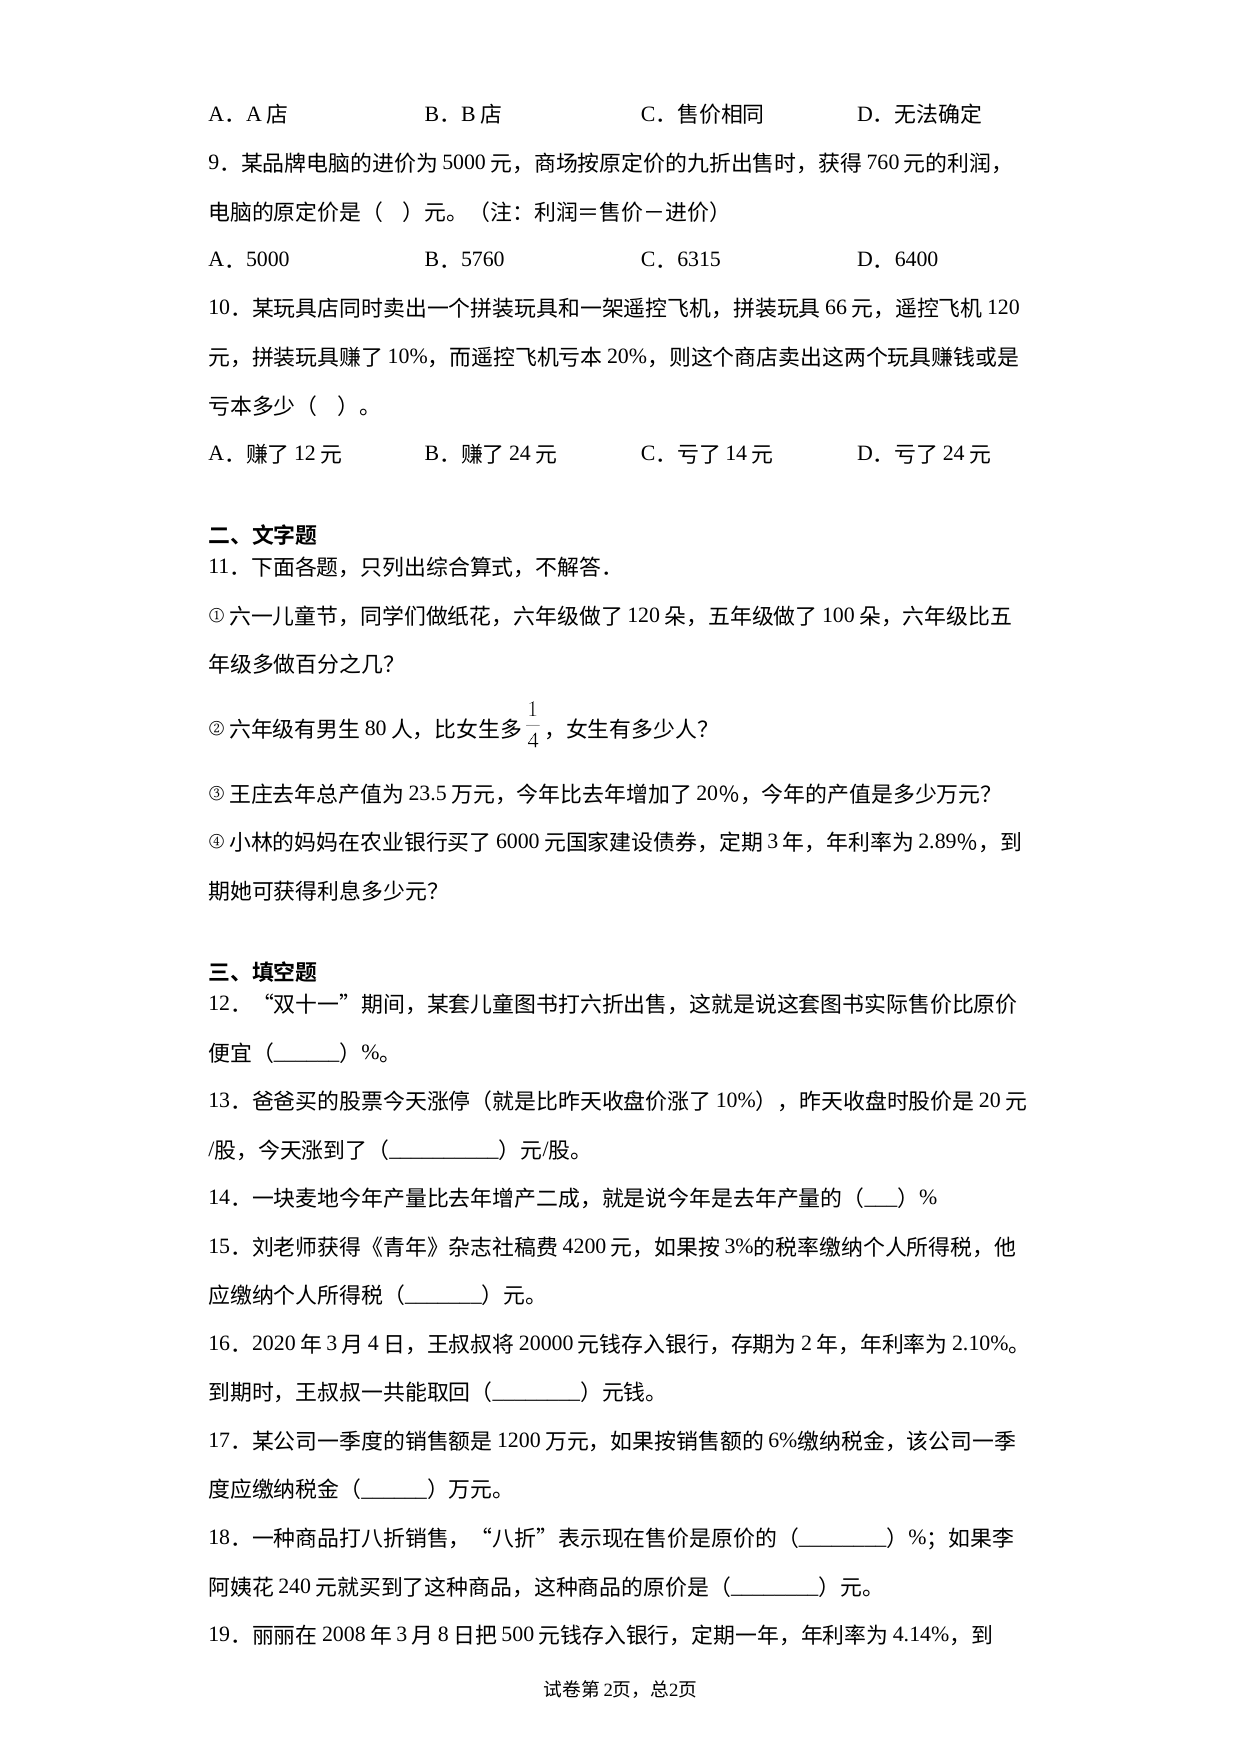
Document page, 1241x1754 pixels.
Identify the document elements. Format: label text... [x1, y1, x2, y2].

text ④小林的妈妈在农业银行买了6000元国家建设债券，定期3年，年利率为2.89％，到期她可获得利息多少元？ [208, 824, 1032, 906]
text 三、填空题 [208, 954, 1032, 987]
text A．A店 B．B店 C．售价相同 D．无法确定 [208, 97, 1032, 129]
text ②六年级有男生80人，比女生多，女生有多少人？ [208, 695, 1032, 760]
text A．5000 B．5760 C．6315 D．6400 [208, 242, 1032, 275]
text 11．下面各题，只列出综合算式，不解答． [208, 550, 1032, 582]
text 18．一种商品打八折销售，“八折”表示现在售价是原价的（________）%；如果李阿姨花240元就买到了这种商品，这种商品的原价是（________）元。 [208, 1520, 1032, 1602]
text 17．某公司一季度的销售额是1200万元，如果按销售额的6%缴纳税金，该公司一季度应缴纳税金（______）万元。 [208, 1423, 1032, 1504]
text 12．“双十一”期间，某套儿童图书打六折出售，这就是说这套图书实际售价比原价便宜（______）%。 [208, 987, 1032, 1068]
text 14．一块麦地今年产量比去年增产二成，就是说今年是去年产量的（___）% [208, 1181, 1032, 1213]
text 13．爸爸买的股票今天涨停（就是比昨天收盘价涨了10%），昨天收盘时股价是20元/股，今天涨到了（__________）元/股。 [208, 1084, 1032, 1165]
text A．赚了12元 B．赚了24元 C．亏了14元 D．亏了24元 [208, 437, 1032, 469]
text 二、文字题 [208, 517, 1032, 550]
text ③王庄去年总产值为23.5万元，今年比去年增加了20％，今年的产值是多少万元？ [208, 776, 1032, 809]
text ①六一儿童节，同学们做纸花，六年级做了120朵，五年级做了100朵，六年级比五年级多做百分之几？ [208, 598, 1032, 679]
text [208, 1617, 1032, 1650]
text 10．某玩具店同时卖出一个拼装玩具和一架遥控飞机，拼装玩具66元，遥控飞机120元，拼装玩具赚了10%，而遥控飞机亏本20%，则这个商店卖出这两个玩具赚钱或是亏本多少（ ）。 [208, 291, 1032, 421]
text 9．某品牌电脑的进价为5000元，商场按原定价的九折出售时，获得760元的利润，电脑的原定价是（ ）元。（注：利润＝售价－进价） [208, 145, 1032, 227]
text 16．2020年3月4日，王叔叔将20000元钱存入银行，存期为2年，年利率为2.10%。到期时，王叔叔一共能取回（________）元钱。 [208, 1326, 1032, 1407]
text 15．刘老师获得《青年》杂志社稿费4200元，如果按3%的税率缴纳个人所得税，他应缴纳个人所得税（_______）元。 [208, 1229, 1032, 1310]
